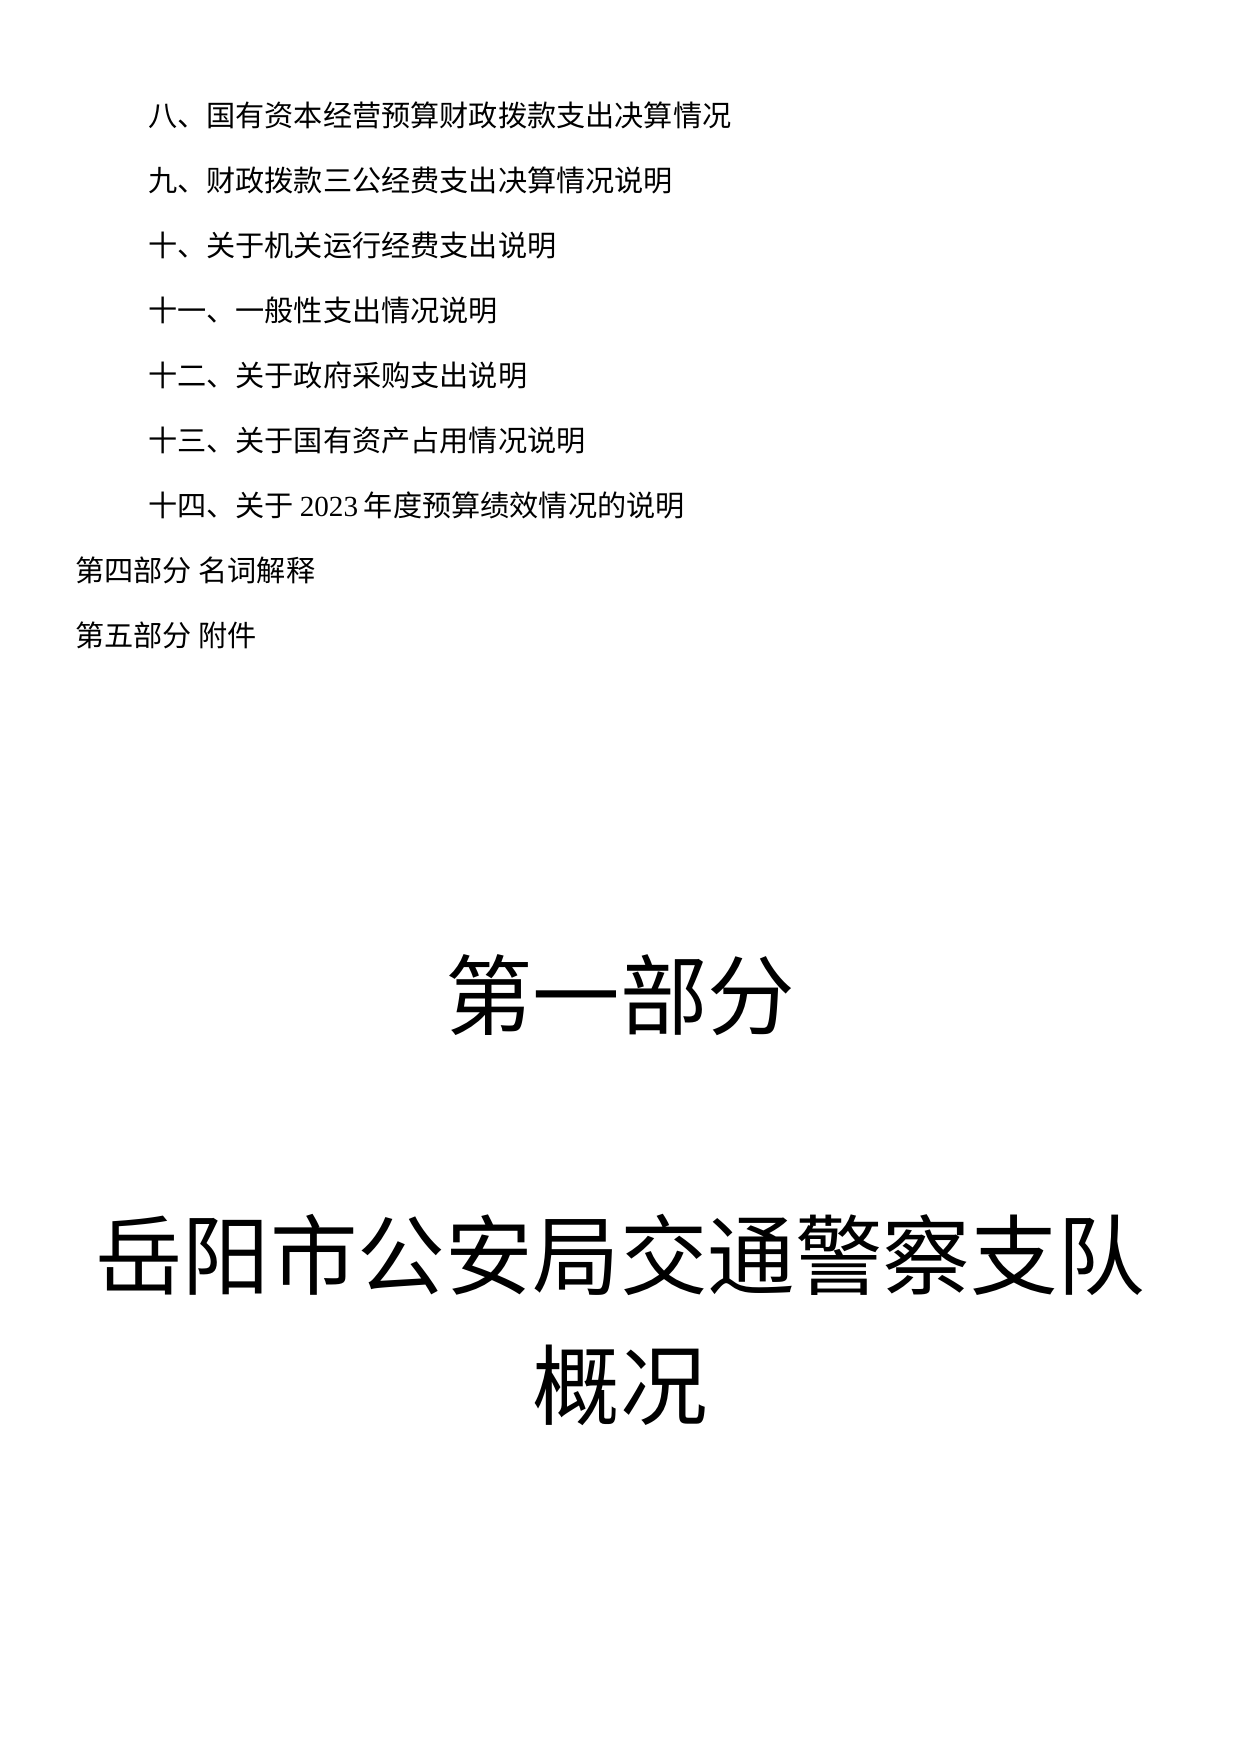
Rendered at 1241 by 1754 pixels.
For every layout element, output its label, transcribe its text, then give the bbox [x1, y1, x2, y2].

text 十、关于机关运行经费支出说明 [75, 211, 1165, 276]
text 十二、关于政府采购支出说明 [75, 341, 1165, 406]
text 岳阳市公安局交通警察支队概况 [75, 1186, 1165, 1446]
text 第一部分 [75, 926, 1165, 1056]
text 十三、关于国有资产占用情况说明 [75, 406, 1165, 471]
text 十四、关于2023年度预算绩效情况的说明 [75, 471, 1165, 536]
text 第四部分 名词解释 [75, 536, 1165, 601]
text 第五部分 附件 [75, 601, 1165, 666]
text 十一、一般性支出情况说明 [75, 276, 1165, 341]
text 八、国有资本经营预算财政拨款支出决算情况 [75, 81, 1165, 146]
text 九、财政拨款三公经费支出决算情况说明 [75, 146, 1165, 211]
